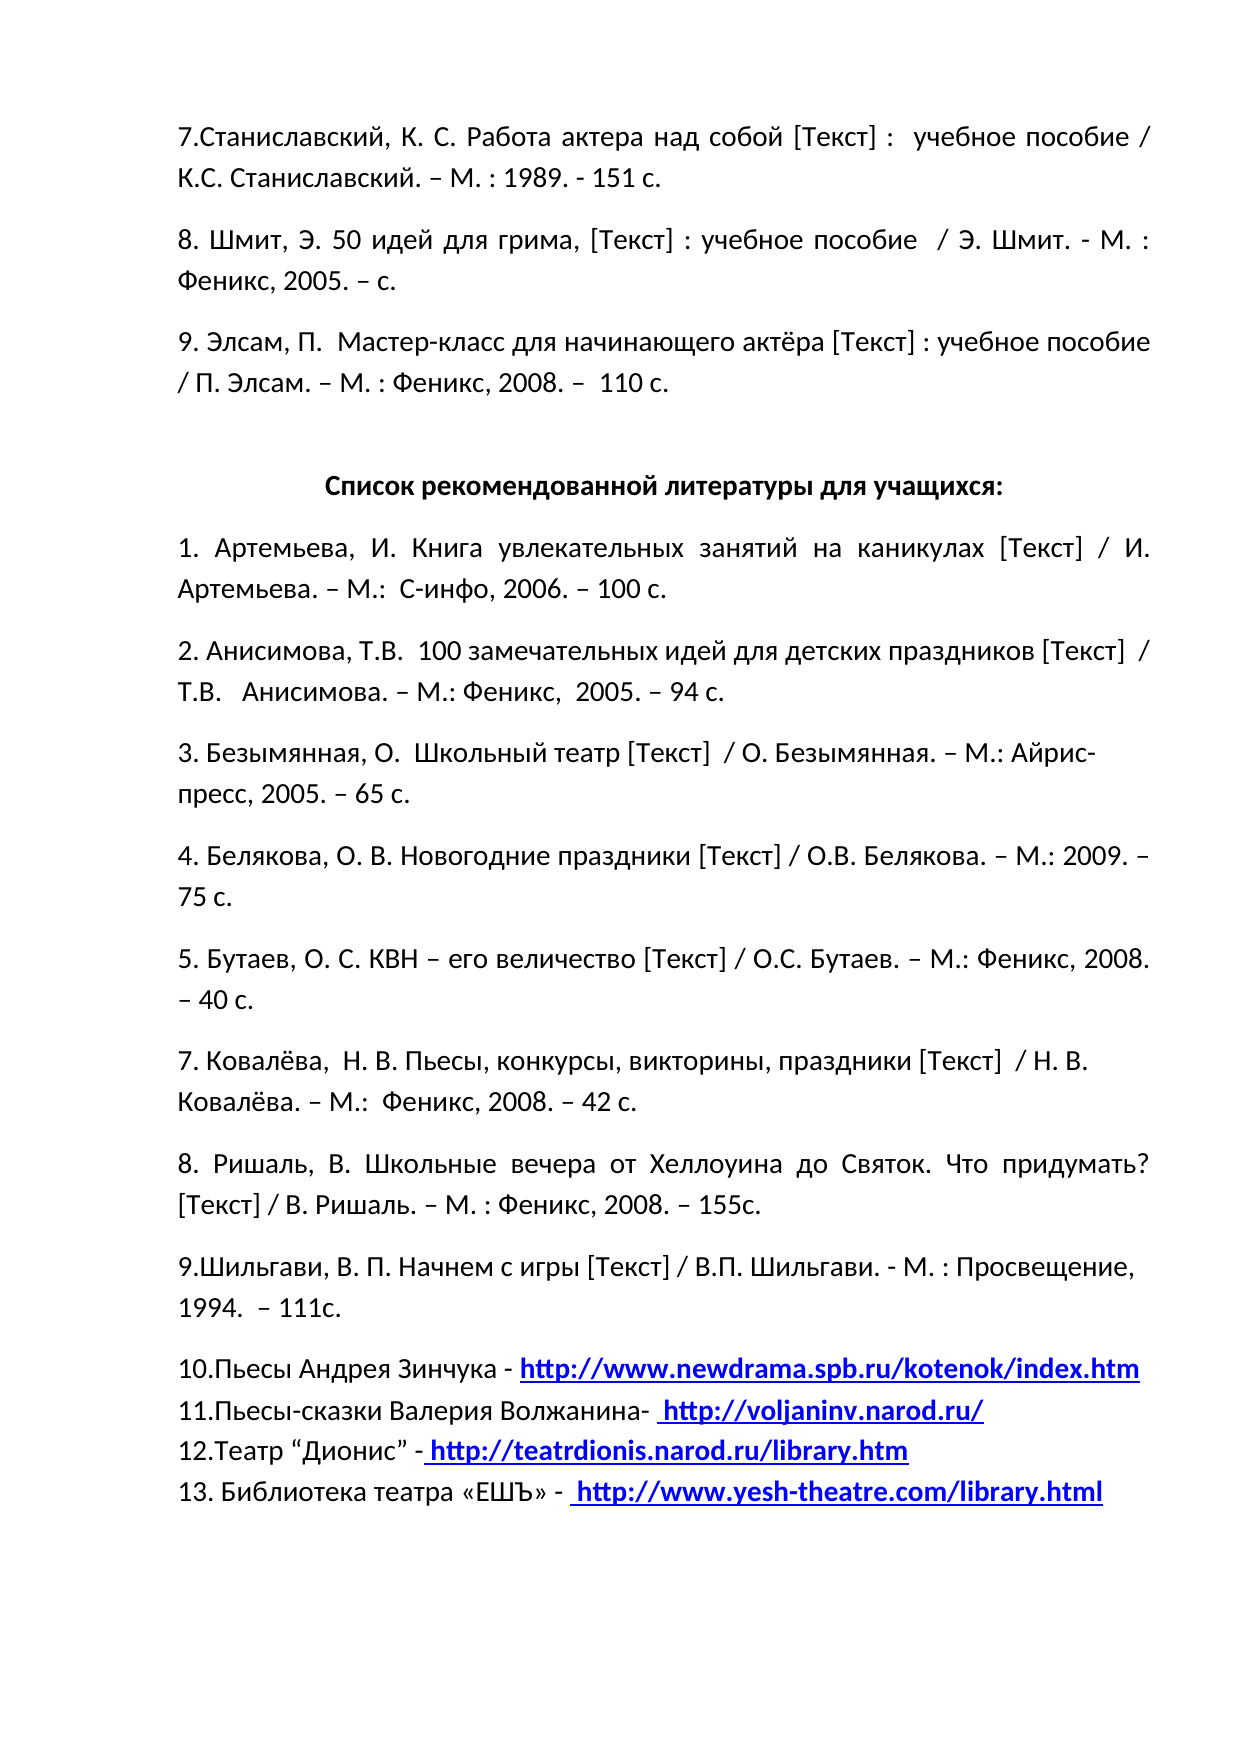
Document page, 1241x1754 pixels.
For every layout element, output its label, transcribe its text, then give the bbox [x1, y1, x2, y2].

text 8. Шмит, Э. 50 идей для грима, [Текст] : учебное пособие / Э. Шмит. - М. : Феникс, 2005. – с. [177, 221, 1152, 297]
text 12.Театр “Дионис” - http://teatrdionis.narod.ru/library.htm [177, 1432, 1152, 1468]
text 2. Анисимова, Т.В. 100 замечательных идей для детских праздников [Текст] / Т.В. Анисимова. – М.: Феникс, 2005. – 94 с. [177, 632, 1152, 708]
text 7.Станиславский, К. С. Работа актера над собой [Текст] : учебное пособие / К.С. Станиславский. – М. : 1989. - 151 с. [177, 118, 1152, 195]
text 13. Библиотека театра «ЕШЪ» - http://www.yesh-theatre.com/library.html [177, 1473, 1152, 1509]
text 9. Элсам, П. Мастер-класс для начинающего актёра [Текст] : учебное пособие / П. Элсам. – М. : Феникс, 2008. – 110 с. [177, 323, 1152, 400]
text 8. Ришаль, В. Школьные вечера от Хеллоуина до Святок. Что придумать? [Текст] / В. Ришаль. – М. : Феникс, 2008. – 155с. [177, 1145, 1152, 1222]
text 10.Пьесы Андрея Зинчука - http://www.newdrama.spb.ru/kotenok/index.htm [177, 1351, 1152, 1386]
text 3. Безымянная, О. Школьный театр [Текст] / О. Безымянная. – М.: Айрис-пресс, 2005. – 65 с. [177, 734, 1152, 811]
text 7. Ковалёва, Н. В. Пьесы, конкурсы, викторины, праздники [Текст] / Н. В. Ковалёва. – М.: Феникс, 2008. – 42 с. [177, 1042, 1152, 1119]
text 9.Шильгави, В. П. Начнем с игры [Текст] / В.П. Шильгави. - М. : Просвещение, 1994. – 111с. [177, 1248, 1152, 1324]
text 4. Белякова, О. В. Новогодние праздники [Текст] / О.В. Белякова. – М.: 2009. – 75 с. [177, 837, 1152, 914]
text 5. Бутаев, О. С. КВН – его величество [Текст] / О.С. Бутаев. – М.: Феникс, 2008. – 40 с. [177, 940, 1152, 1016]
text 11.Пьесы-сказки Валерия Волжанина- http://voljaninv.narod.ru/ [177, 1392, 1152, 1427]
text 1. Артемьева, И. Книга увлекательных занятий на каникулах [Текст] / И. Артемьева. – М.: С-инфо, 2006. – 100 с. [177, 529, 1152, 606]
text Список рекомендованной литературы для учащихся: [177, 426, 1152, 503]
